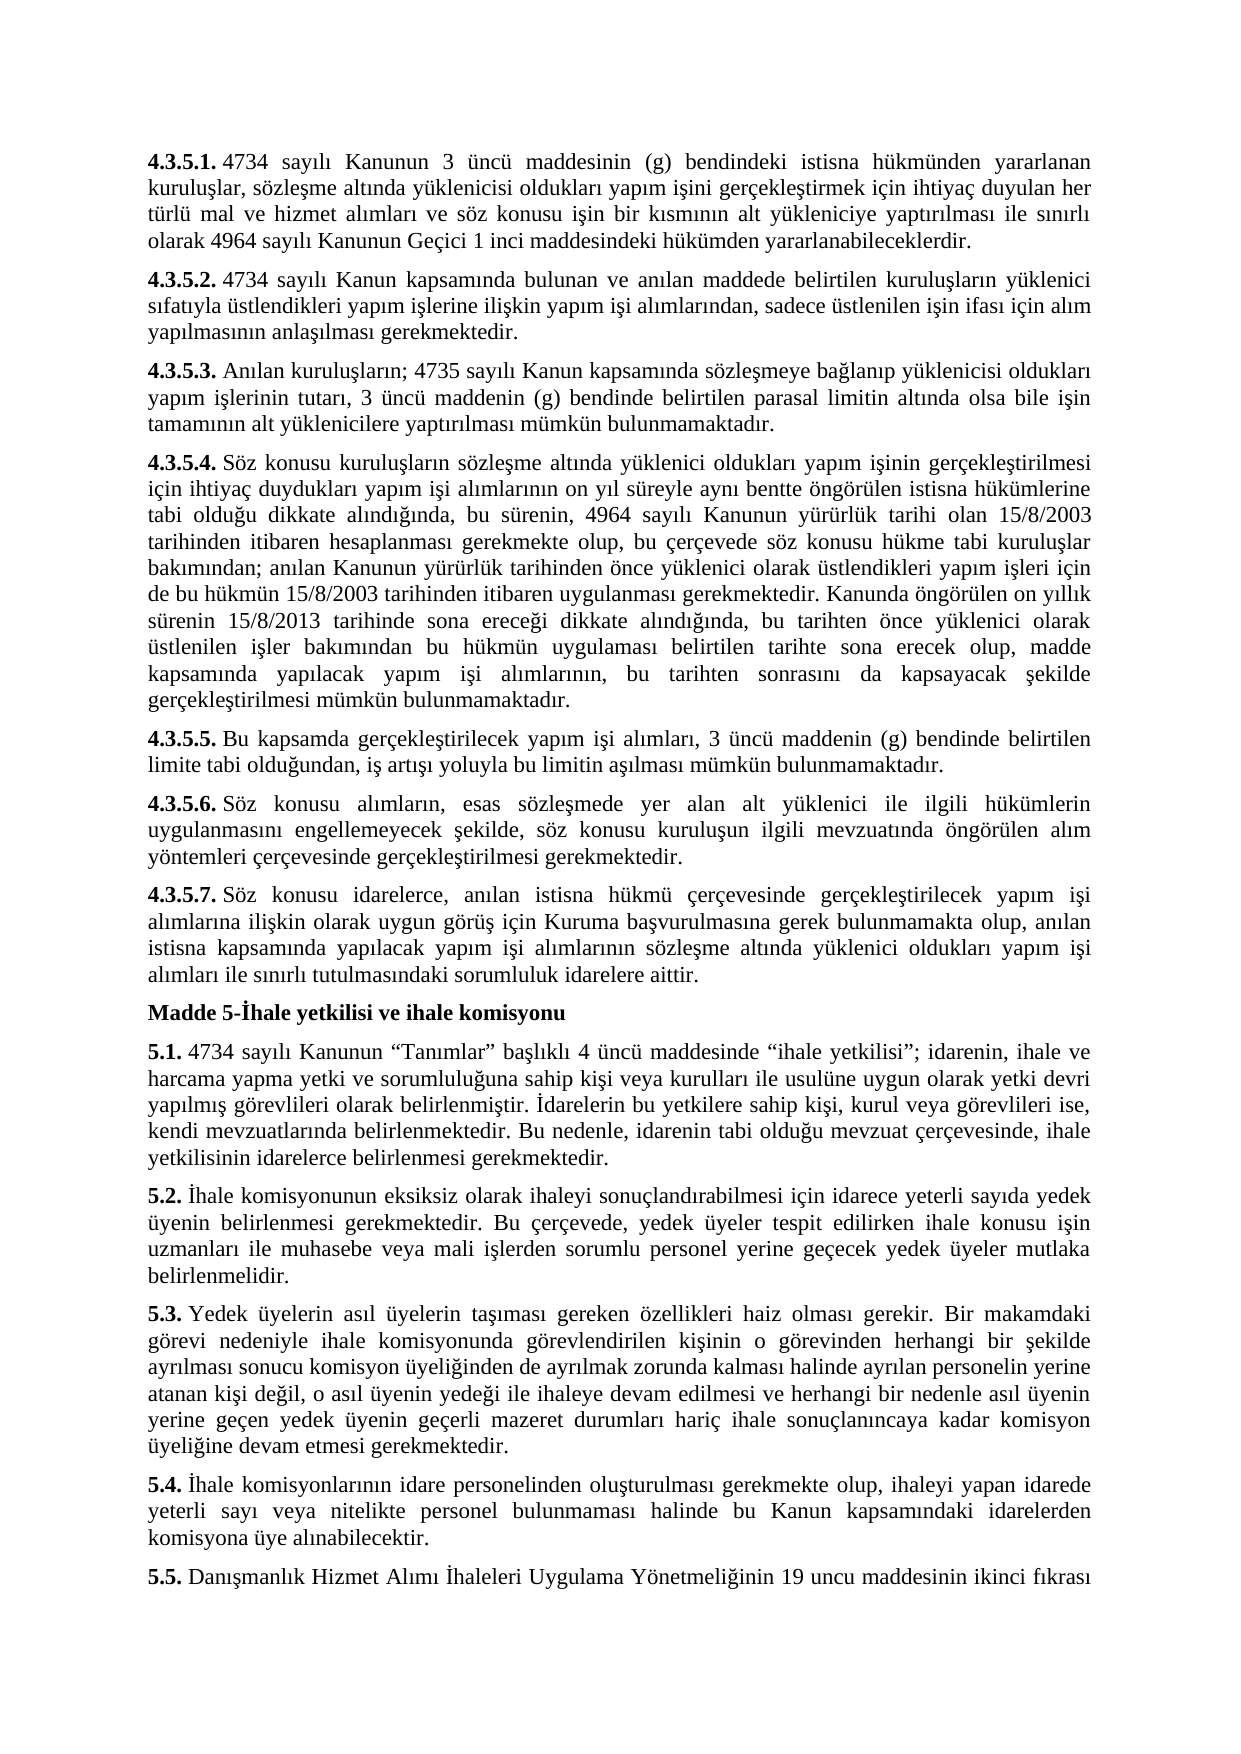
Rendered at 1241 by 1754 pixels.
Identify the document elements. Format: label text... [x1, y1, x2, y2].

text 5.1. 4734 sayılı Kanunun “Tanımlar” başlıklı 4 üncü maddesinde “ihale yetkilisi”; idarenin, ihale ve harcama yapma yetki ve sorumluluğuna sahip kişi veya kurulları ile usulüne uygun olarak yetki devri yapılmış görevlileri olarak belirlenmiştir. İdarelerin bu yetkilere sahip kişi, kurul veya görevlileri ise, kendi mevzuatlarında belirlenmektedir. Bu nedenle, idarenin tabi olduğu mevzuat çerçevesinde, ihale yetkilisinin idarelerce belirlenmesi gerekmektedir. [148, 1038, 1092, 1170]
text 4.3.5.3. Anılan kuruluşların; 4735 sayılı Kanun kapsamında sözleşmeye bağlanıp yüklenicisi oldukları yapım işlerinin tutarı, 3 üncü maddenin (g) bendinde belirtilen parasal limitin altında olsa bile işin tamamının alt yüklenicilere yaptırılması mümkün bulunmamaktadır. [148, 357, 1092, 436]
text 4.3.5.4. Söz konusu kuruluşların sözleşme altında yüklenici oldukları yapım işinin gerçekleştirilmesi için ihtiyaç duydukları yapım işi alımlarının on yıl süreyle aynı bentte öngörülen istisna hükümlerine tabi olduğu dikkate alındığında, bu sürenin, 4964 sayılı Kanunun yürürlük tarihi olan 15/8/2003 tarihinden itibaren hesaplanması gerekmekte olup, bu çerçevede söz konusu hükme tabi kuruluşlar bakımından; anılan Kanunun yürürlük tarihinden önce yüklenici olarak üstlendikleri yapım işleri için de bu hükmün 15/8/2003 tarihinden itibaren uygulanması gerekmektedir. Kanunda öngörülen on yıllık sürenin 15/8/2013 tarihinde sona ereceği dikkate alındığında, bu tarihten önce yüklenici olarak üstlenilen işler bakımından bu hükmün uygulaması belirtilen tarihte sona erecek olup, madde kapsamında yapılacak yapım işi alımlarının, bu tarihten sonrasını da kapsayacak şekilde gerçekleştirilmesi mümkün bulunmamaktadır. [148, 449, 1092, 712]
text 4.3.5.5. Bu kapsamda gerçekleştirilecek yapım işi alımları, 3 üncü maddenin (g) bendinde belirtilen limite tabi olduğundan, iş artışı yoluyla bu limitin aşılması mümkün bulunmamaktadır. [148, 725, 1092, 777]
text 4.3.5.1. 4734 sayılı Kanunun 3 üncü maddesinin (g) bendindeki istisna hükmünden yararlanan kuruluşlar, sözleşme altında yüklenicisi oldukları yapım işini gerçekleştirmek için ihtiyaç duyulan her türlü mal ve hizmet alımları ve söz konusu işin bir kısmının alt yükleniciye yaptırılması ile sınırlı olarak 4964 sayılı Kanunun Geçici 1 inci maddesindeki hükümden yararlanabileceklerdir. [148, 148, 1092, 253]
text 4.3.5.7. Söz konusu idarelerce, anılan istisna hükmü çerçevesinde gerçekleştirilecek yapım işi alımlarına ilişkin olarak uygun görüş için Kuruma başvurulmasına gerek bulunmamakta olup, anılan istisna kapsamında yapılacak yapım işi alımlarının sözleşme altında yüklenici oldukları yapım işi alımları ile sınırlı tutulmasındaki sorumluluk idarelere aittir. [148, 882, 1092, 987]
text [148, 1563, 1092, 1589]
text 5.3. Yedek üyelerin asıl üyelerin taşıması gereken özellikleri haiz olması gerekir. Bir makamdaki görevi nedeniyle ihale komisyonunda görevlendirilen kişinin o görevinden herhangi bir şekilde ayrılması sonucu komisyon üyeliğinden de ayrılmak zorunda kalması halinde ayrılan personelin yerine atanan kişi değil, o asıl üyenin yedeği ile ihaleye devam edilmesi ve herhangi bir nedenle asıl üyenin yerine geçen yedek üyenin geçerli mazeret durumları hariç ihale sonuçlanıncaya kadar komisyon üyeliğine devam etmesi gerekmektedir. [148, 1301, 1092, 1459]
text 5.4. İhale komisyonlarının idare personelinden oluşturulması gerekmekte olup, ihaleyi yapan idarede yeterli sayı veya nitelikte personel bulunmaması halinde bu Kanun kapsamındaki idarelerden komisyona üye alınabilecektir. [148, 1471, 1092, 1550]
text 4.3.5.6. Söz konusu alımların, esas sözleşmede yer alan alt yüklenici ile ilgili hükümlerin uygulanmasını engellemeyecek şekilde, söz konusu kuruluşun ilgili mevzuatında öngörülen alım yöntemleri çerçevesinde gerçekleştirilmesi gerekmektedir. [148, 790, 1092, 869]
text 5.2. İhale komisyonunun eksiksiz olarak ihaleyi sonuçlandırabilmesi için idarece yeterli sayıda yedek üyenin belirlenmesi gerekmektedir. Bu çerçevede, yedek üyeler tespit edilirken ihale konusu işin uzmanları ile muhasebe veya mali işlerden sorumlu personel yerine geçecek yedek üyeler mutlaka belirlenmelidir. [148, 1183, 1092, 1288]
text Madde 5-İhale yetkilisi ve ihale komisyonu [148, 999, 1092, 1026]
text 4.3.5.2. 4734 sayılı Kanun kapsamında bulunan ve anılan maddede belirtilen kuruluşların yüklenici sıfatıyla üstlendikleri yapım işlerine ilişkin yapım işi alımlarından, sadece üstlenilen işin ifası için alım yapılmasının anlaşılması gerekmektedir. [148, 266, 1092, 345]
